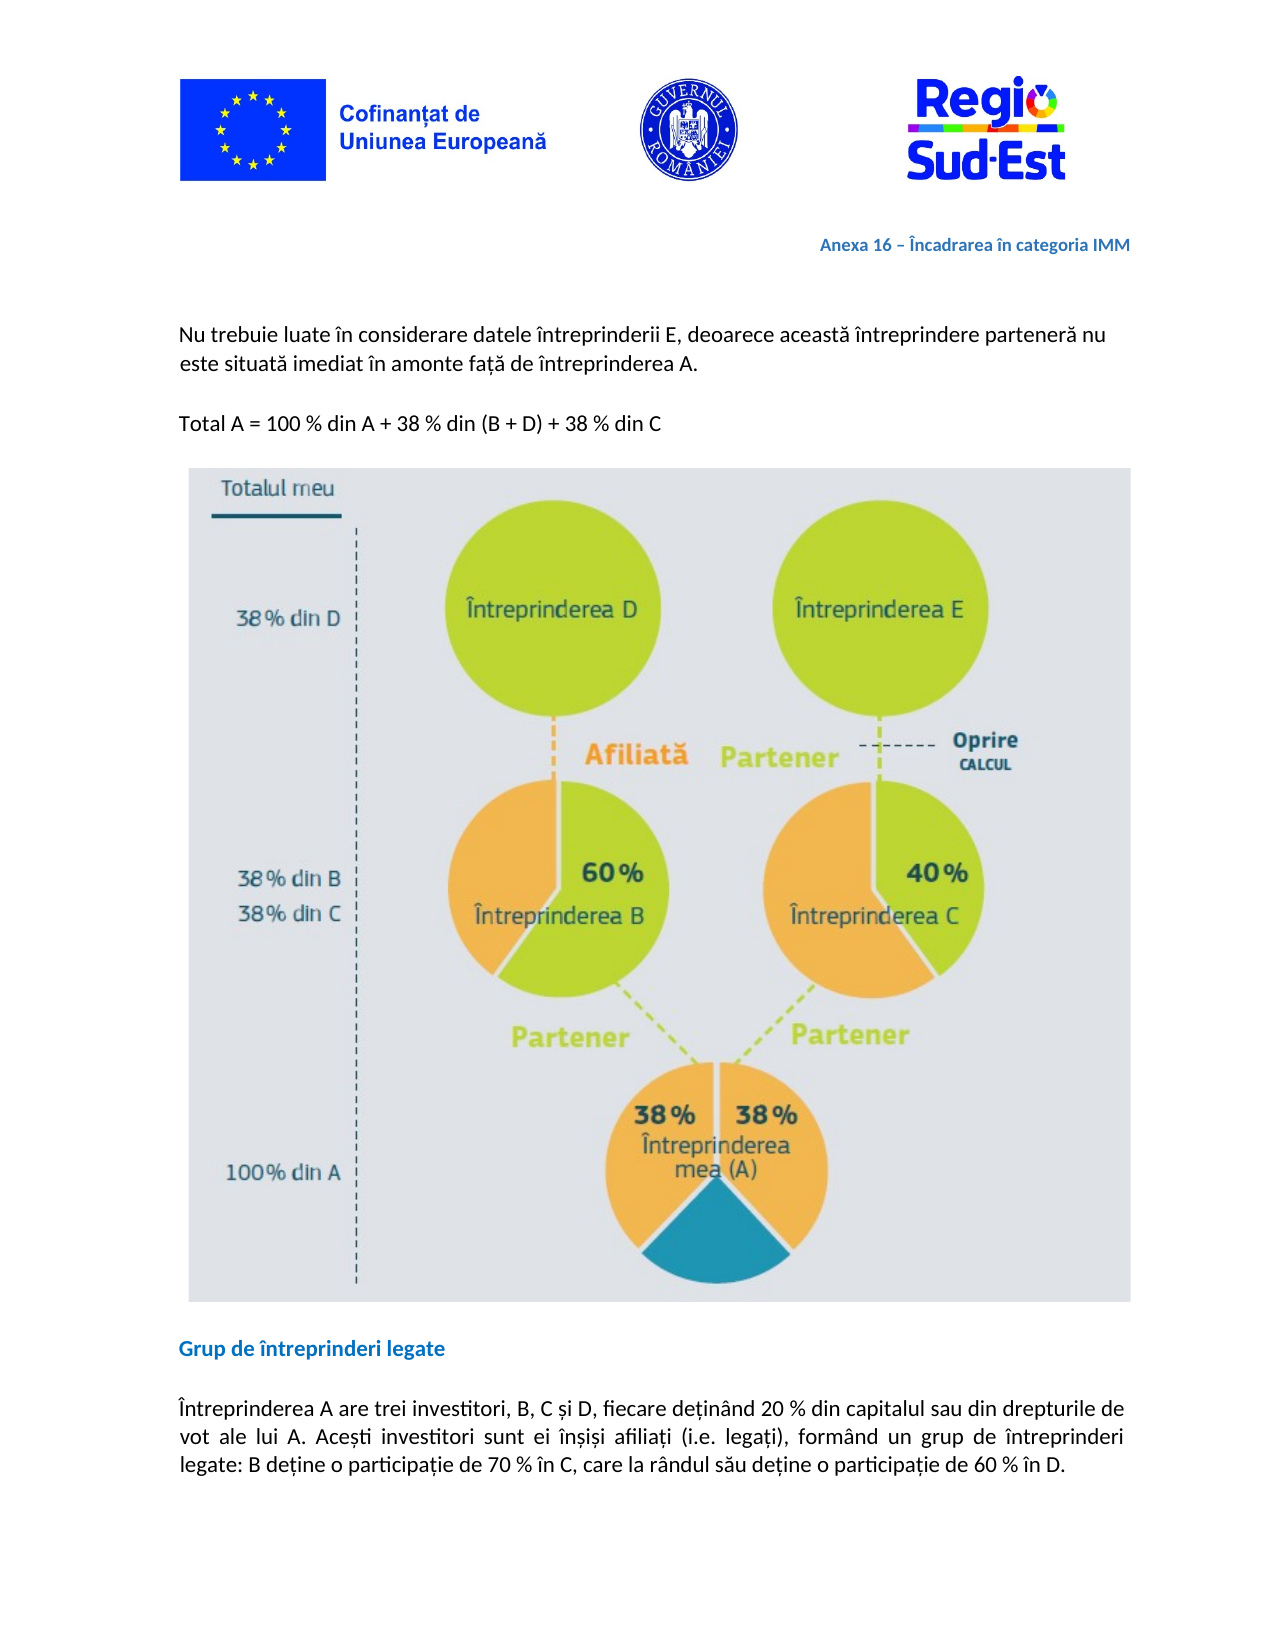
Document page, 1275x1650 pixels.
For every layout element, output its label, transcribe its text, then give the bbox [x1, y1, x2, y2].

text Total A = 100 % din A + 38 % din (B + D) + 38 % din C [178, 409, 1126, 437]
picture [188, 468, 1131, 1302]
text Întreprinderea A are trei investitori, B, C și D, fiecare deținând 20 % din capitalul sau din drepturile de vot ale lui A. Acești investitori sunt ei înșiși afiliați (i.e. legați), formând un grup de întreprinderi legate: B deține o participație de 70 % în C, care la rândul său deține o participație de 60 % în D. [178, 1395, 1127, 1478]
subtitle Grup de întreprinderi legate [178, 1334, 1131, 1362]
text Nu trebuie luate în considerare datele întreprinderii E, deoarece această întreprindere parteneră nu este situată imediat în amonte față de întreprinderea A. [178, 320, 1126, 377]
picture [180, 76, 1066, 182]
